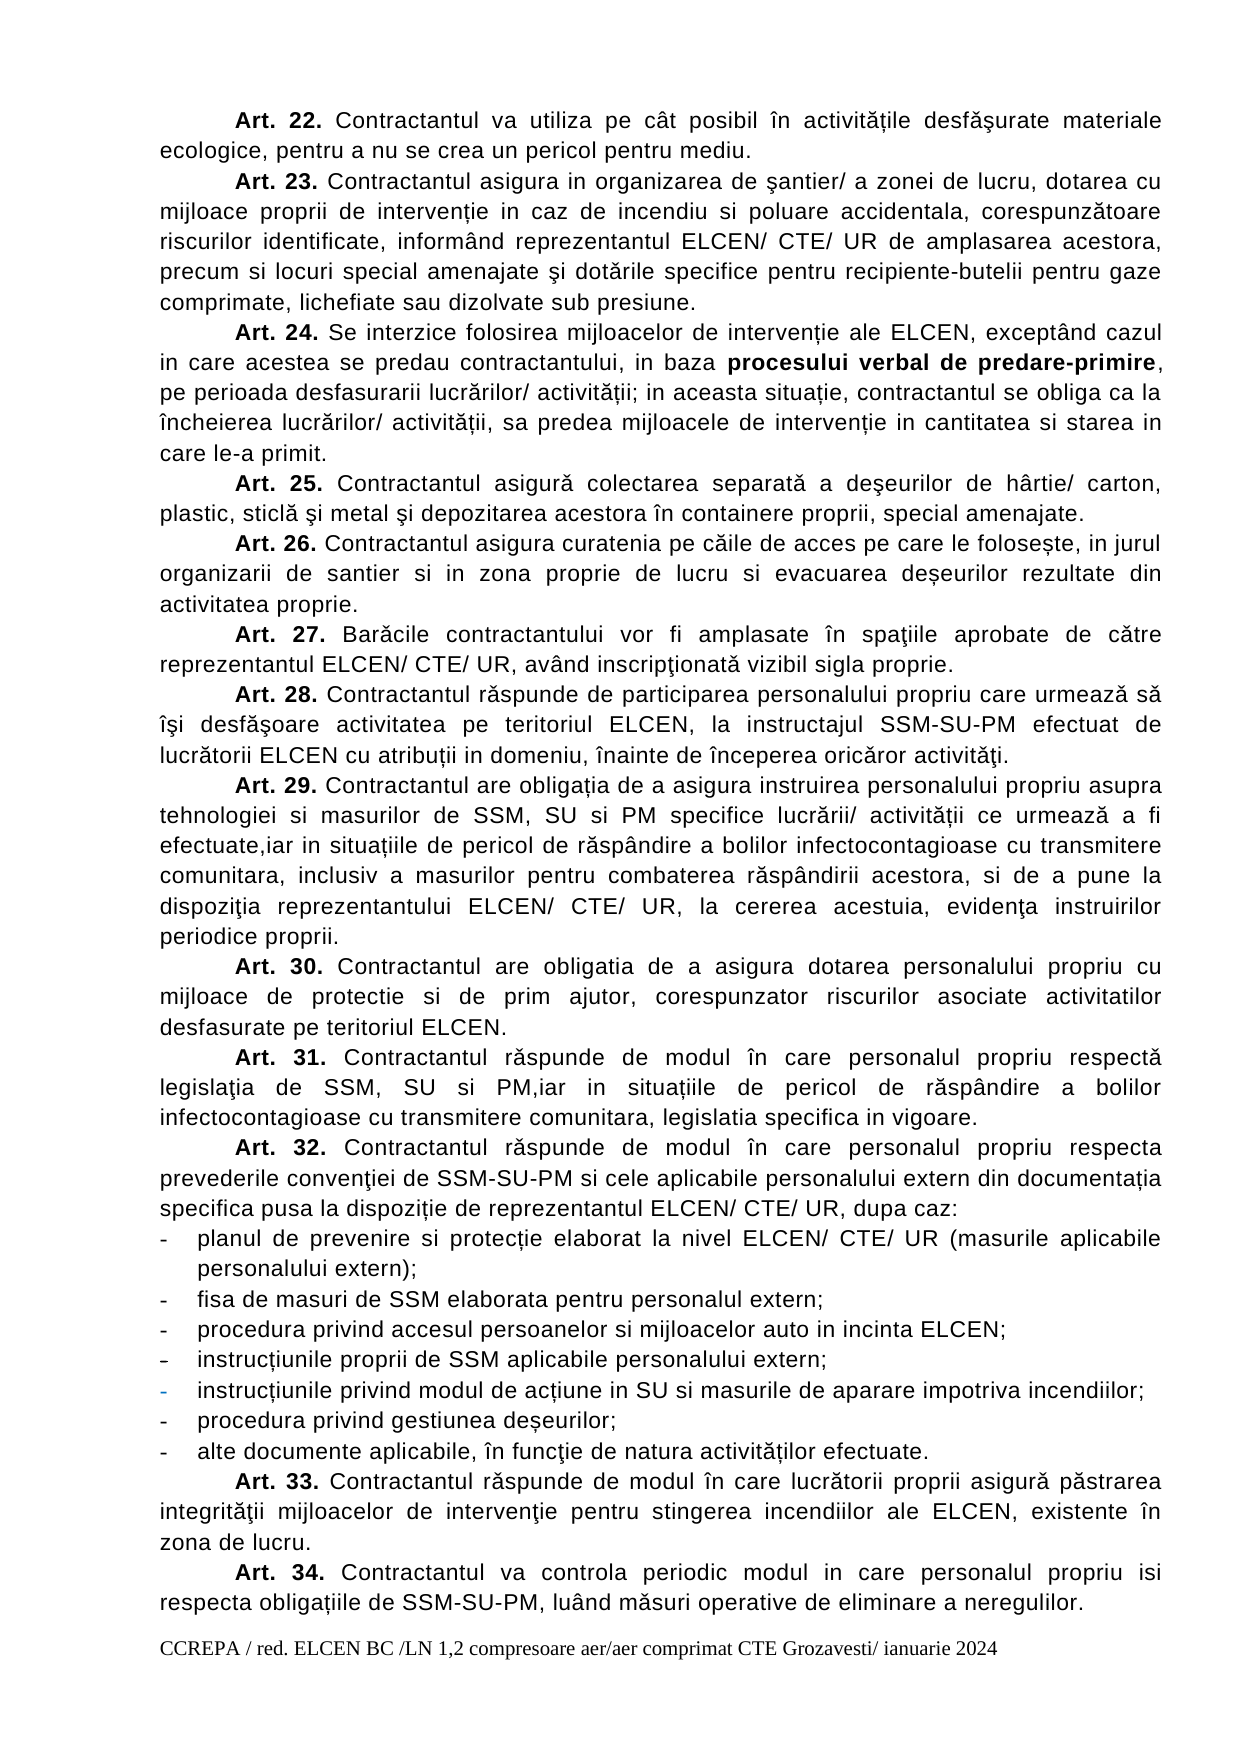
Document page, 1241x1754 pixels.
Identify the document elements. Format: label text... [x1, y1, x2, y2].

text Art. 27. Barǎcile contractantului vor fi amplasate în spaţiile aprobate de cǎtre reprezentantul ELCEN/ CTE/ UR, având inscripţionatǎ vizibil sigla proprie. [159, 621, 1163, 677]
text Art. 26. Contractantul asigura curatenia pe căile de acces pe care le folosește, in jurul organizarii de santier si in zona proprie de lucru si evacuarea deșeurilor rezultate din activitatea proprie. [159, 530, 1163, 617]
list fisa de masuri de SSM elaborata pentru personalul extern; [159, 1286, 1163, 1312]
list planul de prevenire si protecție elaborat la nivel ELCEN/ CTE/ UR (masurile aplicabile personalului extern); [159, 1225, 1163, 1282]
text Art. 33. Contractantul rǎspunde de modul în care lucrătorii proprii asigurǎ păstrarea integrităţii mijloacelor de intervenţie pentru stingerea incendiilor ale ELCEN, existente în zona de lucru. [159, 1468, 1163, 1555]
list instrucțiunile privind modul de acțiune in SU si masurile de aparare impotriva incendiilor; [159, 1377, 1163, 1403]
text Art. 24. Se interzice folosirea mijloacelor de intervenție ale ELCEN, exceptând cazul in care acestea se predau contractantului, in baza procesului verbal de predare-primire, pe perioada desfasurarii lucrărilor/ activității; in aceasta situație, contractantul se obliga ca la încheierea lucrărilor/ activității, sa predea mijloacele de intervenție in cantitatea si starea in care le-a primit. [159, 319, 1163, 466]
text Art. 22. Contractantul va utiliza pe cât posibil în activitățile desfǎşurate materiale ecologice, pentru a nu se crea un pericol pentru mediu. [159, 107, 1163, 164]
text Art. 34. Contractantul va controla periodic modul in care personalul propriu isi respecta obligațiile de SSM-SU-PM, luând mǎsuri operative de eliminare a neregulilor. [159, 1559, 1163, 1615]
text Art. 31. Contractantul rǎspunde de modul în care personalul propriu respectǎ legislaţia de SSM, SU si PM,iar in situațiile de pericol de răspândire a bolilor infectocontagioase cu transmitere comunitara, legislatia specifica in vigoare. [159, 1044, 1163, 1131]
list procedura privind gestiunea deșeurilor; [159, 1407, 1163, 1434]
text Art. 32. Contractantul rǎspunde de modul în care personalul propriu respecta prevederile convenţiei de SSM-SU-PM si cele aplicabile personalului extern din documentația specifica pusa la dispoziție de reprezentantul ELCEN/ CTE/ UR, dupa caz: [159, 1134, 1163, 1221]
list procedura privind accesul persoanelor si mijloacelor auto in incinta ELCEN; [159, 1316, 1163, 1342]
text Art. 30. Contractantul are obligatia de a asigura dotarea personalului propriu cu mijloace de protectie si de prim ajutor, corespunzator riscurilor asociate activitatilor desfasurate pe teritoriul ELCEN. [159, 953, 1163, 1040]
list instrucțiunile proprii de SSM aplicabile personalului extern; [159, 1346, 1163, 1373]
text Art. 28. Contractantul rǎspunde de participarea personalului propriu care urmeazǎ sǎ îşi desfăşoare activitatea pe teritoriul ELCEN, la instructajul SSM-SU-PM efectuat de lucrătorii ELCEN cu atribuții in domeniu, înainte de începerea oricǎror activitǎţi. [159, 681, 1163, 768]
list alte documente aplicabile, în funcţie de natura activităților efectuate. [159, 1438, 1163, 1464]
text Art. 29. Contractantul are obligația de a asigura instruirea personalului propriu asupra tehnologiei si masurilor de SSM, SU si PM specifice lucrării/ activității ce urmează a fi efectuate,iar in situațiile de pericol de răspândire a bolilor infectocontagioase cu transmitere comunitara, inclusiv a masurilor pentru combaterea răspândirii acestora, si de a pune la dispoziţia reprezentantului ELCEN/ CTE/ UR, la cererea acestuia, evidenţa instruirilor periodice proprii. [159, 772, 1163, 949]
text Art. 23. Contractantul asigura in organizarea de şantier/ a zonei de lucru, dotarea cu mijloace proprii de intervenție in caz de incendiu si poluare accidentala, corespunzătoare riscurilor identificate, informând reprezentantul ELCEN/ CTE/ UR de amplasarea acestora, precum si locuri special amenajate şi dotǎrile specifice pentru recipiente-butelii pentru gaze comprimate, lichefiate sau dizolvate sub presiune. [159, 168, 1163, 315]
text Art. 25. Contractantul asigurǎ colectarea separatǎ a deşeurilor de hârtie/ carton, plastic, sticlă şi metal şi depozitarea acestora în containere proprii, special amenajate. [159, 470, 1163, 526]
